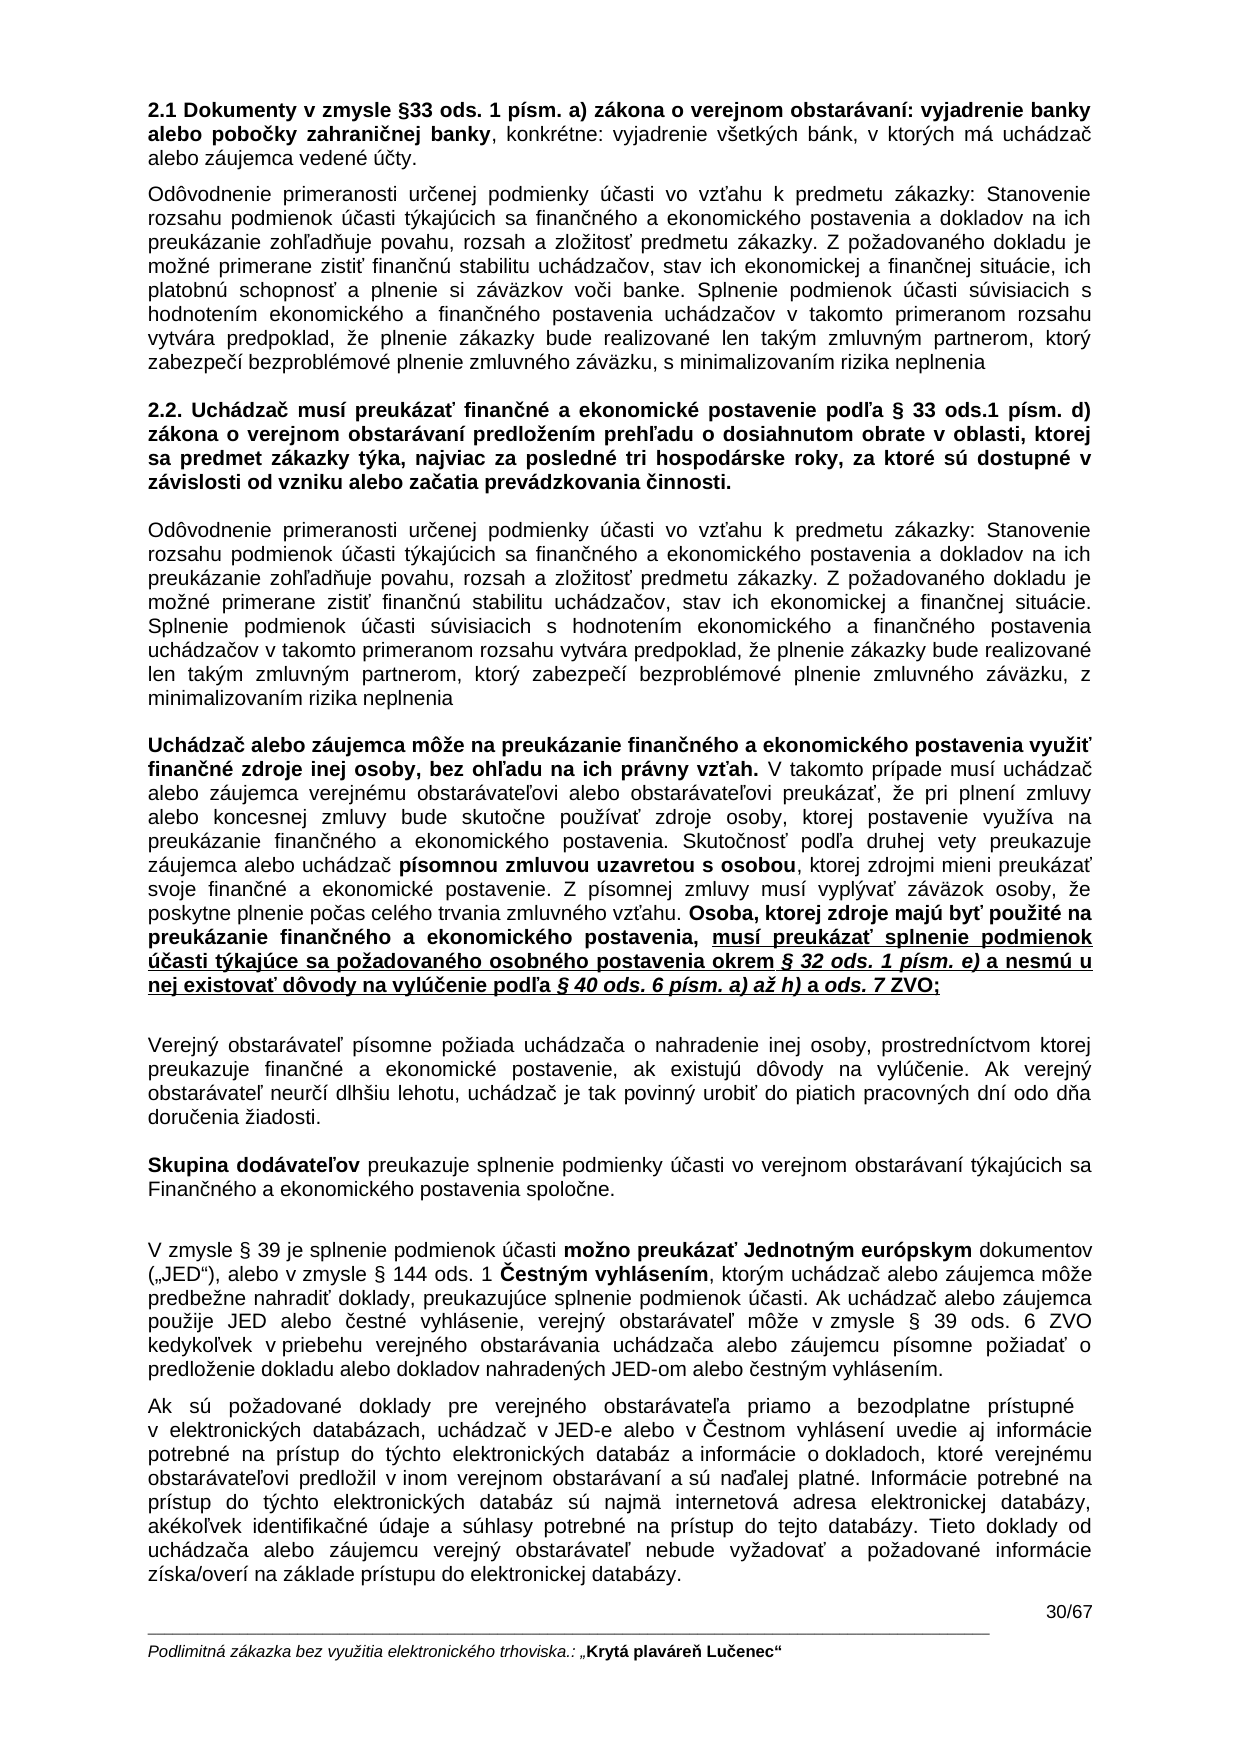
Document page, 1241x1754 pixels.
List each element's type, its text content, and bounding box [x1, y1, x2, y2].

text Verejný obstarávateľ písomne požiada uchádzača o nahradenie inej osoby, prostredníctvom ktorej preukazuje finančné a ekonomické postavenie, ak existujú dôvody na vylúčenie. Ak verejný obstarávateľ neurčí dlhšiu lehotu, uchádzač je tak povinný urobiť do piatich pracovných dní odo dňa doručenia žiadosti. [148, 1033, 1092, 1129]
text 2.1 Dokumenty v zmysle §33 ods. 1 písm. a) zákona o verejnom obstarávaní: vyjadrenie banky alebo pobočky zahraničnej banky, konkrétne: vyjadrenie všetkých bánk, v ktorých má uchádzač alebo záujemca vedené účty. [148, 98, 1092, 170]
text Uchádzač alebo záujemca môže na preukázanie finančného a ekonomického postavenia využiť finančné zdroje inej osoby, bez ohľadu na ich právny vzťah. V takomto prípade musí uchádzač alebo záujemca verejnému obstarávateľovi alebo obstarávateľovi preukázať, že pri plnení zmluvy alebo koncesnej zmluvy bude skutočne používať zdroje osoby, ktorej postavenie využíva na preukázanie finančného a ekonomického postavenia. Skutočnosť podľa druhej vety preukazuje záujemca alebo uchádzač písomnou zmluvou uzavretou s osobou, ktorej zdrojmi mieni preukázať svoje finančné a ekonomické postavenie. Z písomnej zmluvy musí vyplývať záväzok osoby, že poskytne plnenie počas celého trvania zmluvného vzťahu. Osoba, ktorej zdroje majú byť použité na preukázanie finančného a ekonomického postavenia, musí preukázať splnenie podmienok účasti týkajúce sa požadovaného osobného postavenia okrem § 32 ods. 1 písm. e) a nesmú u nej existovať dôvody na vylúčenie podľa § 40 ods. 6 písm. a) až h) a ods. 7 ZVO; [148, 733, 1092, 970]
text Skupina dodávateľov preukazuje splnenie podmienky účasti vo verejnom obstarávaní týkajúcich sa Finančného a ekonomického postavenia spoločne. [148, 1153, 1092, 1201]
text Odôvodnenie primeranosti určenej podmienky účasti vo vzťahu k predmetu zákazky: Stanovenie rozsahu podmienok účasti týkajúcich sa finančného a ekonomického postavenia a dokladov na ich preukázanie zohľadňuje povahu, rozsah a zložitosť predmetu zákazky. Z požadovaného dokladu je možné primerane zistiť finančnú stabilitu uchádzačov, stav ich ekonomickej a finančnej situácie. Splnenie podmienok účasti súvisiacich s hodnotením ekonomického a finančného postavenia uchádzačov v takomto primeranom rozsahu vytvára predpoklad, že plnenie zákazky bude realizované len takým zmluvným partnerom, ktorý zabezpečí bezproblémové plnenie zmluvného záväzku, z minimalizovaním rizika neplnenia [148, 518, 1092, 709]
text Ak sú požadované doklady pre verejného obstarávateľa priamo a bezodplatne prístupné v elektronických databázach, uchádzač v JED-e alebo v Čestnom vyhlásení uvedie aj informácie potrebné na prístup do týchto elektronických databáz a informácie o dokladoch, ktoré verejnému obstarávateľovi predložil v inom verejnom obstarávaní a sú naďalej platné. Informácie potrebné na prístup do týchto elektronických databáz sú najmä internetová adresa elektronickej databázy, akékoľvek identifikačné údaje a súhlasy potrebné na prístup do tejto databázy. Tieto doklady od uchádzača alebo záujemcu verejný obstarávateľ nebude vyžadovať a požadované informácie získa/overí na základe prístupu do elektronickej databázy. [148, 1394, 1092, 1585]
text V zmysle § 39 je splnenie podmienok účasti možno preukázať Jednotným európskym dokumentov („JED“), alebo v zmysle § 144 ods. 1 Čestným vyhlásením, ktorým uchádzač alebo záujemca môže predbežne nahradiť doklady, preukazujúce splnenie podmienok účasti. Ak uchádzač alebo záujemca použije JED alebo čestné vyhlásenie, verejný obstarávateľ môže v zmysle § 39 ods. 6 ZVO kedykoľvek v priebehu verejného obstarávania uchádzača alebo záujemcu písomne požiadať o predloženie dokladu alebo dokladov nahradených JED-om alebo čestným vyhlásením. [148, 1237, 1092, 1381]
text Odôvodnenie primeranosti určenej podmienky účasti vo vzťahu k predmetu zákazky: Stanovenie rozsahu podmienok účasti týkajúcich sa finančného a ekonomického postavenia a dokladov na ich preukázanie zohľadňuje povahu, rozsah a zložitosť predmetu zákazky. Z požadovaného dokladu je možné primerane zistiť finančnú stabilitu uchádzačov, stav ich ekonomickej a finančnej situácie, ich platobnú schopnosť a plnenie si záväzkov voči banke. Splnenie podmienok účasti súvisiacich s hodnotením ekonomického a finančného postavenia uchádzačov v takomto primeranom rozsahu vytvára predpoklad, že plnenie zákazky bude realizované len takým zmluvným partnerom, ktorý zabezpečí bezproblémové plnenie zmluvného záväzku, s minimalizovaním rizika neplnenia [148, 182, 1092, 374]
text 2.2. Uchádzač musí preukázať finančné a ekonomické postavenie podľa § 33 ods.1 písm. d) zákona o verejnom obstarávaní predložením prehľadu o dosiahnutom obrate v oblasti, ktorej sa predmet zákazky týka, najviac za posledné tri hospodárske roky, za ktoré sú dostupné v závislosti od vzniku alebo začatia prevádzkovania činnosti. [148, 398, 1092, 494]
